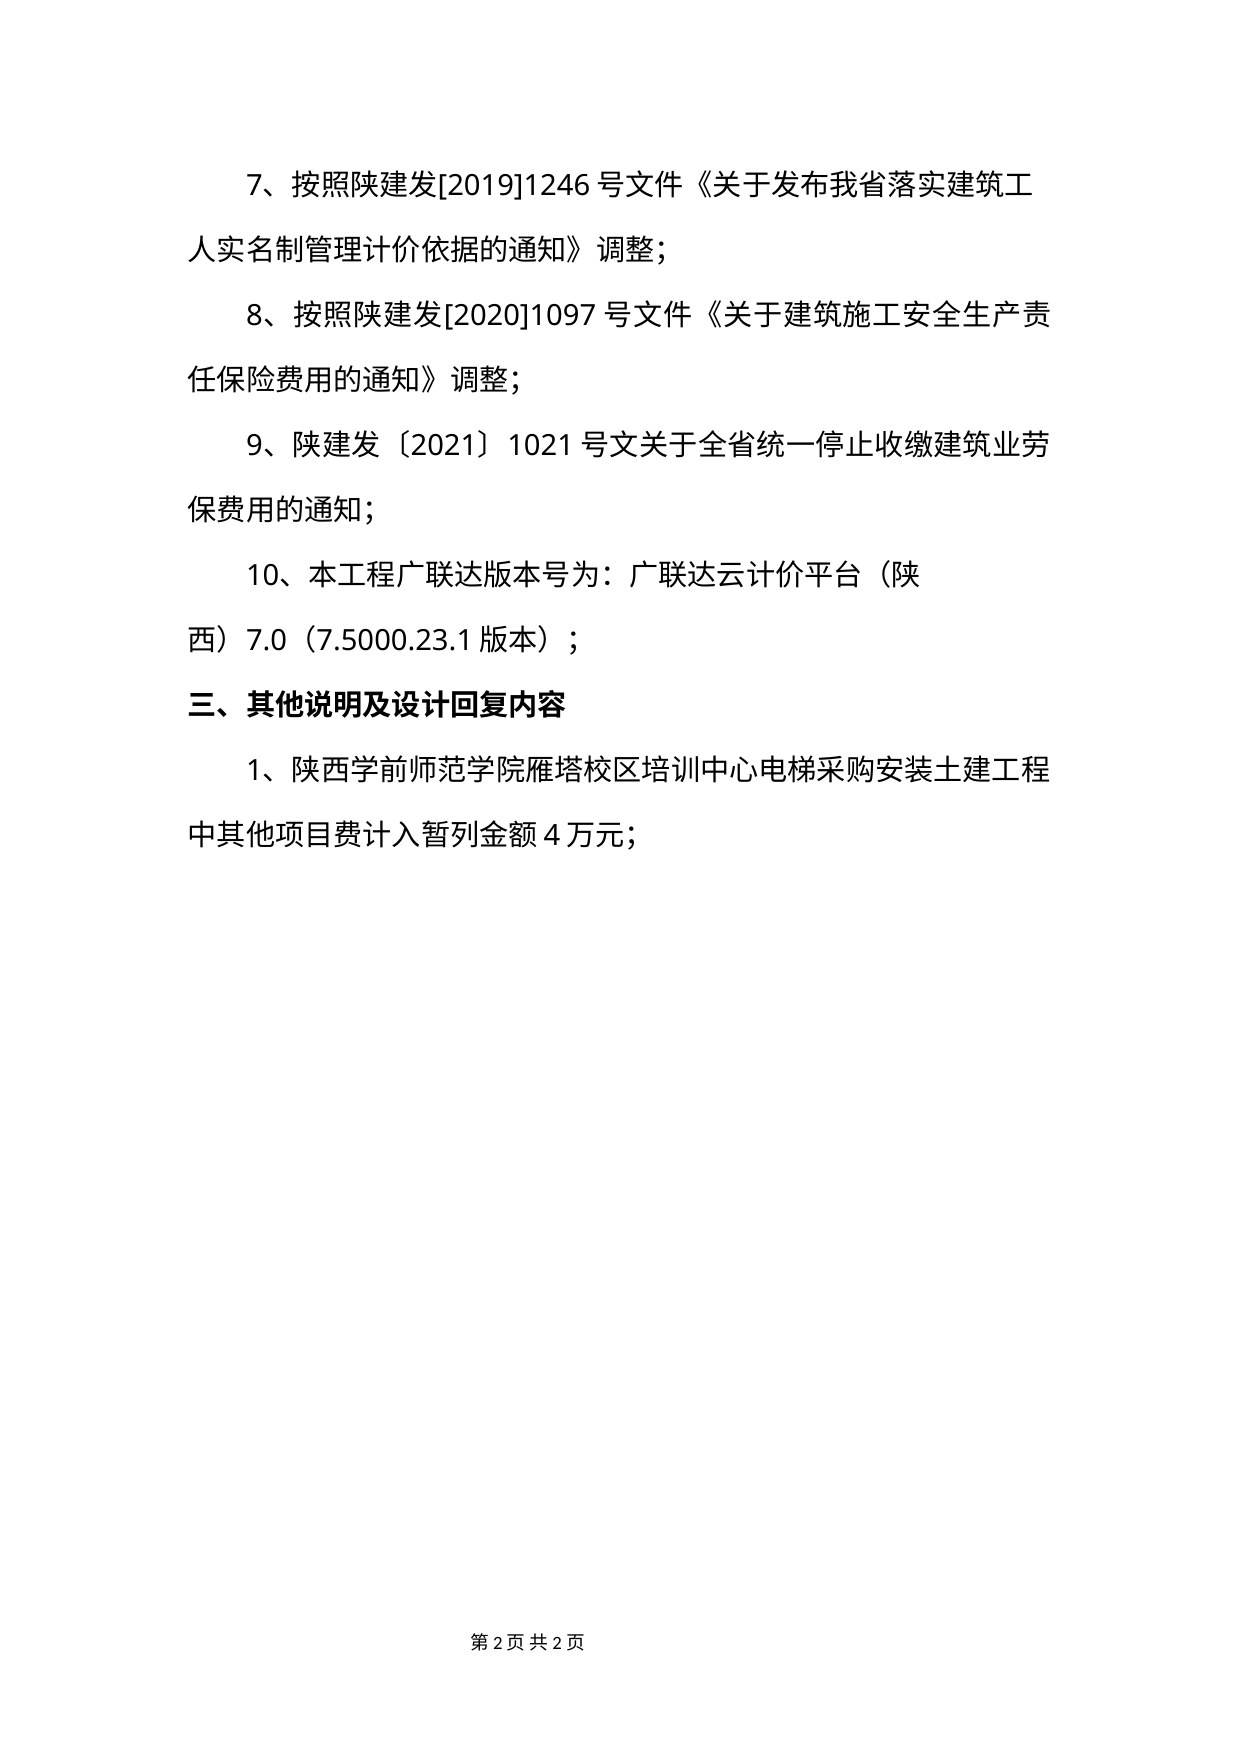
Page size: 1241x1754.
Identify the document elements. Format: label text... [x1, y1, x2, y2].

text 9、陕建发〔2021〕1021号文关于全省统一停止收缴建筑业劳保费用的通知； [187, 411, 1053, 541]
text 8、按照陕建发[2020]1097号文件《关于建筑施工安全生产责任保险费用的通知》调整； [187, 281, 1053, 411]
text 10、本工程广联达版本号为：广联达云计价平台（陕西）7.0（7.5000.23.1版本）； [187, 541, 1053, 671]
text 7、按照陕建发[2019]1246号文件《关于发布我省落实建筑工人实名制管理计价依据的通知》调整； [187, 151, 1053, 281]
list 1、陕西学前师范学院雁塔校区培训中心电梯采购安装土建工程中其他项目费计入暂列金额4万元； [187, 736, 1053, 866]
list 其他说明及设计回复内容 [187, 671, 1053, 736]
